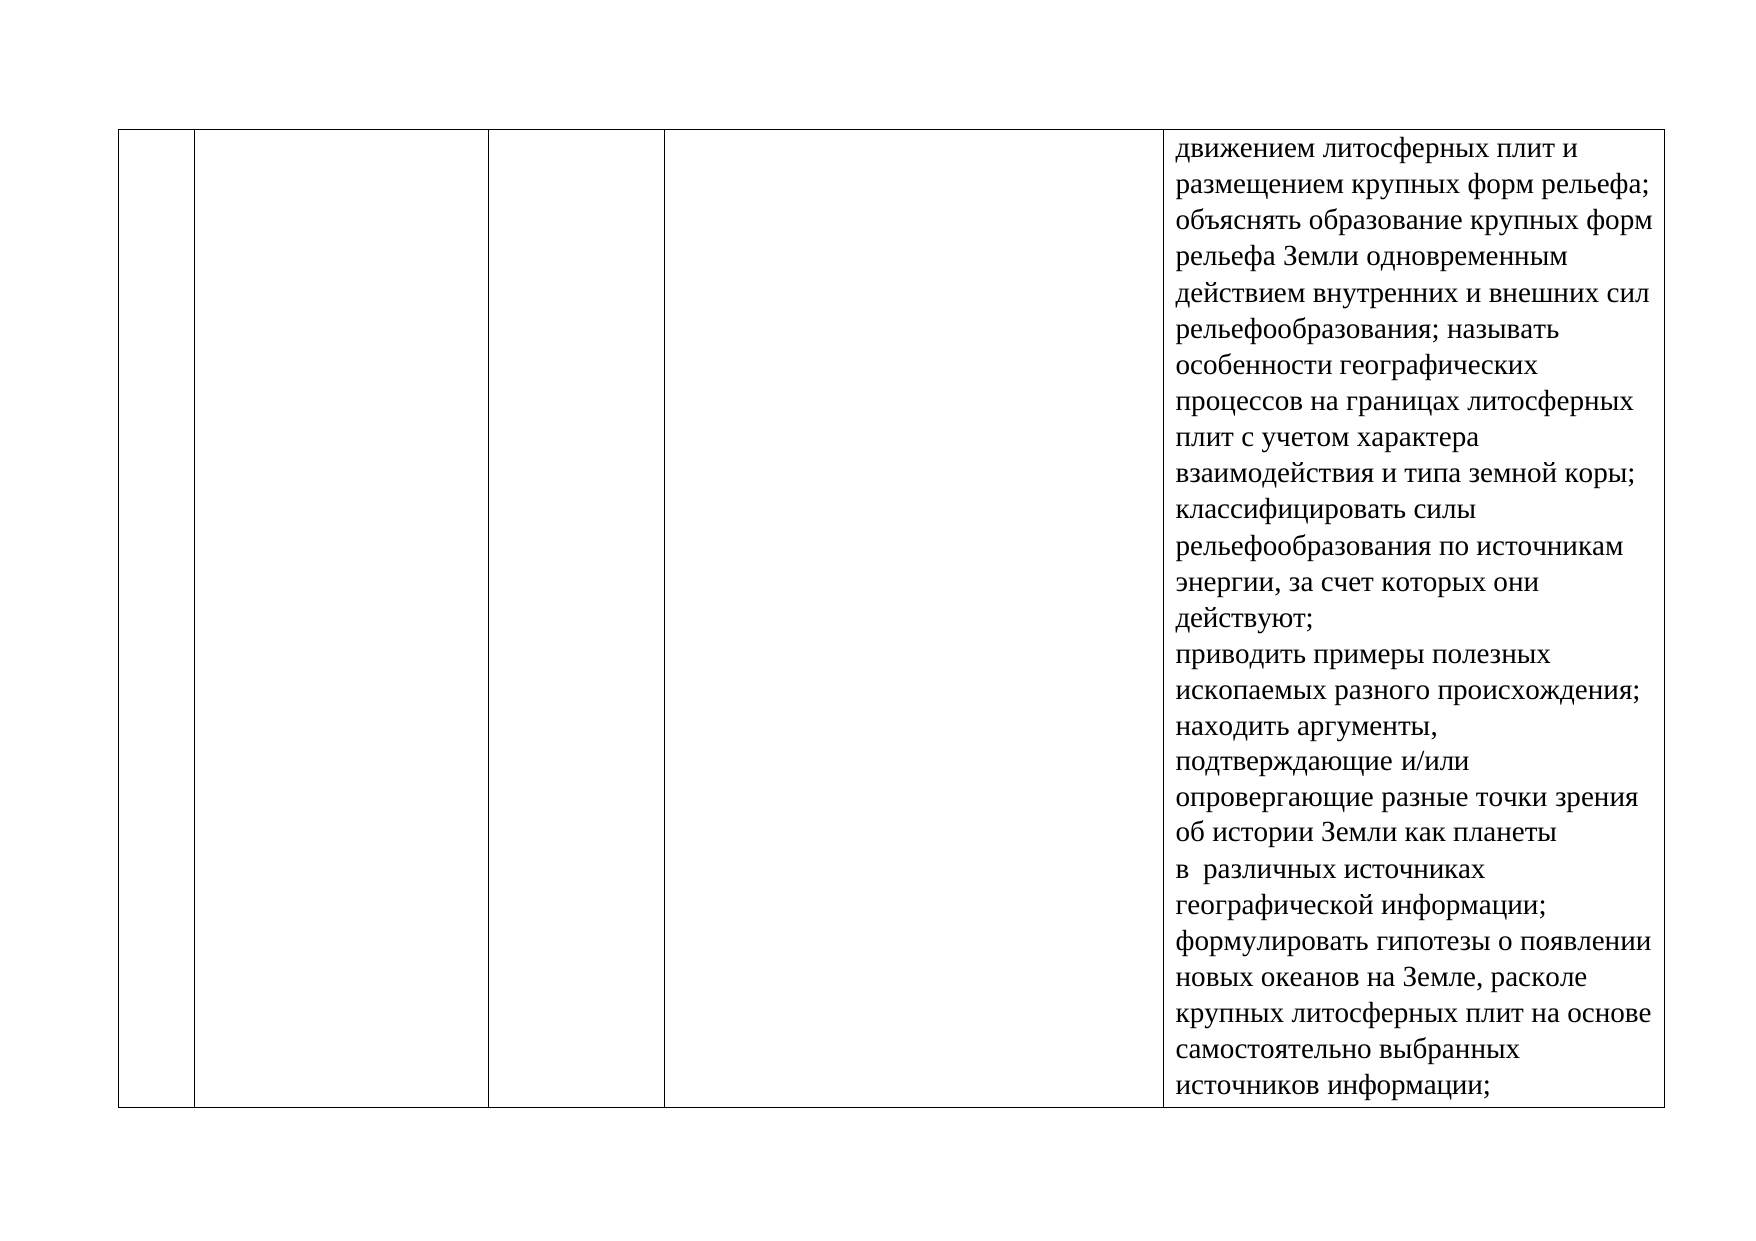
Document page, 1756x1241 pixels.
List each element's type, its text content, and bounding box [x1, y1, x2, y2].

table_header [665, 130, 1163, 1107]
table_header [195, 130, 488, 1107]
table_header [489, 130, 664, 1107]
table_header движением литосферных плит и размещением крупных форм рельефа; объяснять образование крупных форм рельефа Земли одновременным действием внутренних и внешних сил рельефообразования; называть особенности географических процессов на границах литосферных плит с учетом характера взаимодействия и типа земной коры; классифицировать силы рельефообразования по источникам энергии, за счет которых они действуют; приводить примеры полезных ископаемых разного происхождения; находить аргументы, подтверждающие и/или опровергающие разные точки зрения об истории Земли как планеты в различных источниках географической информации; формулировать гипотезы о появлении новых океанов на Земле, расколе крупных литосферных плит на основе самостоятельно выбранных источников информации; [1164, 130, 1664, 1107]
table_header [119, 130, 194, 1107]
